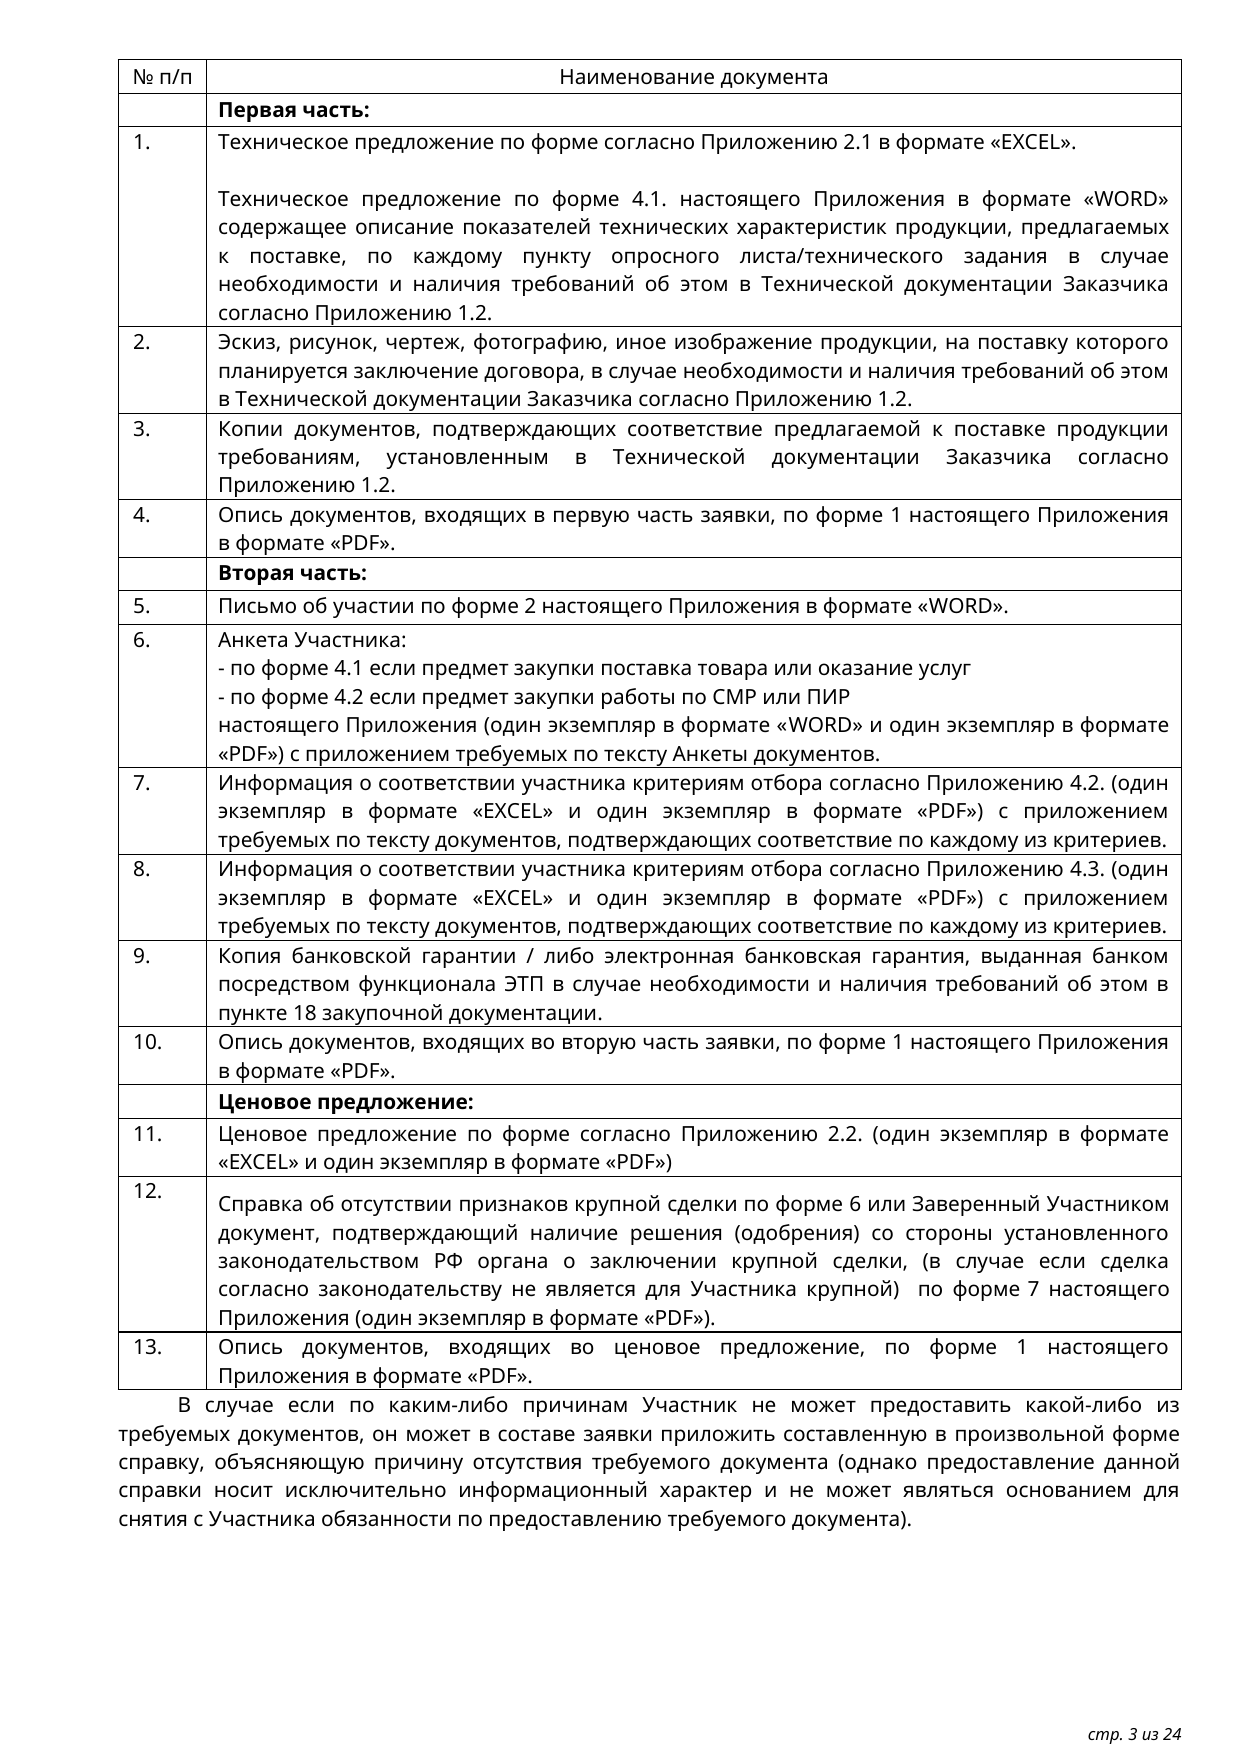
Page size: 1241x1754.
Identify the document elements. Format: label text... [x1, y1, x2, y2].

table_cell Информация о соответствии участника критериям отбора согласно Приложению 4.2. (один экземпляр в формате «EXCEL» и один экземпляр в формате «PDF») с приложением требуемых по тексту документов, подтверждающих соответствие по каждому из критериев. [207, 768, 1181, 853]
table_cell [119, 414, 206, 499]
table_cell [119, 1027, 206, 1084]
table_cell [119, 94, 206, 126]
table_cell [119, 127, 206, 326]
table_cell Копии документов, подтверждающих соответствие предлагаемой к поставке продукции требованиям, установленным в Технической документации Заказчика согласно Приложению 1.2. [207, 414, 1181, 499]
table_cell [119, 558, 206, 590]
list В случае если по каким-либо причинам Участник не может предоставить какой-либо из требуемых документов, он может в составе заявки приложить составленную в произвольной форме справку, объясняющую причину отсутствия требуемого документа (однако предоставление данной справки носит исключительно информационный характер и не может являться основанием для снятия с Участника обязанности по предоставлению требуемого документа). [118, 1390, 1181, 1532]
table_cell [119, 1333, 206, 1389]
table_cell [119, 625, 206, 767]
table_cell Информация о соответствии участника критериям отбора согласно Приложению 4.3. (один экземпляр в формате «EXCEL» и один экземпляр в формате «PDF») с приложением требуемых по тексту документов, подтверждающих соответствие по каждому из критериев. [207, 855, 1181, 940]
table_cell Опись документов, входящих во ценовое предложение, по форме 1 настоящего Приложения в формате «PDF». [207, 1333, 1181, 1389]
table_cell Ценовое предложение по форме согласно Приложению 2.2. (один экземпляр в формате «EXCEL» и один экземпляр в формате «PDF») [207, 1119, 1181, 1176]
table_cell Первая часть: [207, 94, 1181, 126]
table_cell [119, 1085, 206, 1118]
table_cell Опись документов, входящих во вторую часть заявки, по форме 1 настоящего Приложения в формате «PDF». [207, 1027, 1181, 1084]
table_cell [119, 500, 206, 557]
table_cell [119, 855, 206, 940]
table_cell Справка об отсутствии признаков крупной сделки по форме 6 или Заверенный Участником документ, подтверждающий наличие решения (одобрения) со стороны установленного законодательством РФ органа о заключении крупной сделки, (в случае если сделка согласно законодательству не является для Участника крупной) по форме 7 настоящего Приложения (один экземпляр в формате «PDF»). [207, 1177, 1181, 1331]
table_cell Вторая часть: [207, 558, 1181, 590]
table_cell [119, 327, 206, 413]
table_cell [119, 1119, 206, 1176]
table_cell [119, 591, 206, 624]
table_cell Опись документов, входящих в первую часть заявки, по форме 1 настоящего Приложения в формате «PDF». [207, 500, 1181, 557]
table_header Наименование документа [207, 60, 1181, 93]
table_cell Ценовое предложение: [207, 1085, 1181, 1118]
table_cell [119, 768, 206, 853]
table_cell [119, 1177, 206, 1331]
table_header № п/п [119, 60, 206, 93]
table_cell Письмо об участии по форме 2 настоящего Приложения в формате «WORD». [207, 591, 1181, 624]
table_cell Эскиз, рисунок, чертеж, фотографию, иное изображение продукции, на поставку которого планируется заключение договора, в случае необходимости и наличия требований об этом в Технической документации Заказчика согласно Приложению 1.2. [207, 327, 1181, 413]
table_cell [119, 941, 206, 1026]
table_cell Анкета Участника: - по форме 4.1 если предмет закупки поставка товара или оказание услуг - по форме 4.2 если предмет закупки работы по СМР или ПИР настоящего Приложения (один экземпляр в формате «WORD» и один экземпляр в формате «PDF») c приложением требуемых по тексту Анкеты документов. [207, 625, 1181, 767]
table_cell Техническое предложение по форме согласно Приложению 2.1 в формате «EXCEL». Техническое предложение по форме 4.1. настоящего Приложения в формате «WORD» содержащее описание показателей технических характеристик продукции, предлагаемых к поставке, по каждому пункту опросного листа/технического задания в случае необходимости и наличия требований об этом в Технической документации Заказчика согласно Приложению 1.2. [207, 127, 1181, 326]
table_cell Копия банковской гарантии / либо электронная банковская гарантия, выданная банком посредством функционала ЭТП в случае необходимости и наличия требований об этом в пункте 18 закупочной документации. [207, 941, 1181, 1026]
